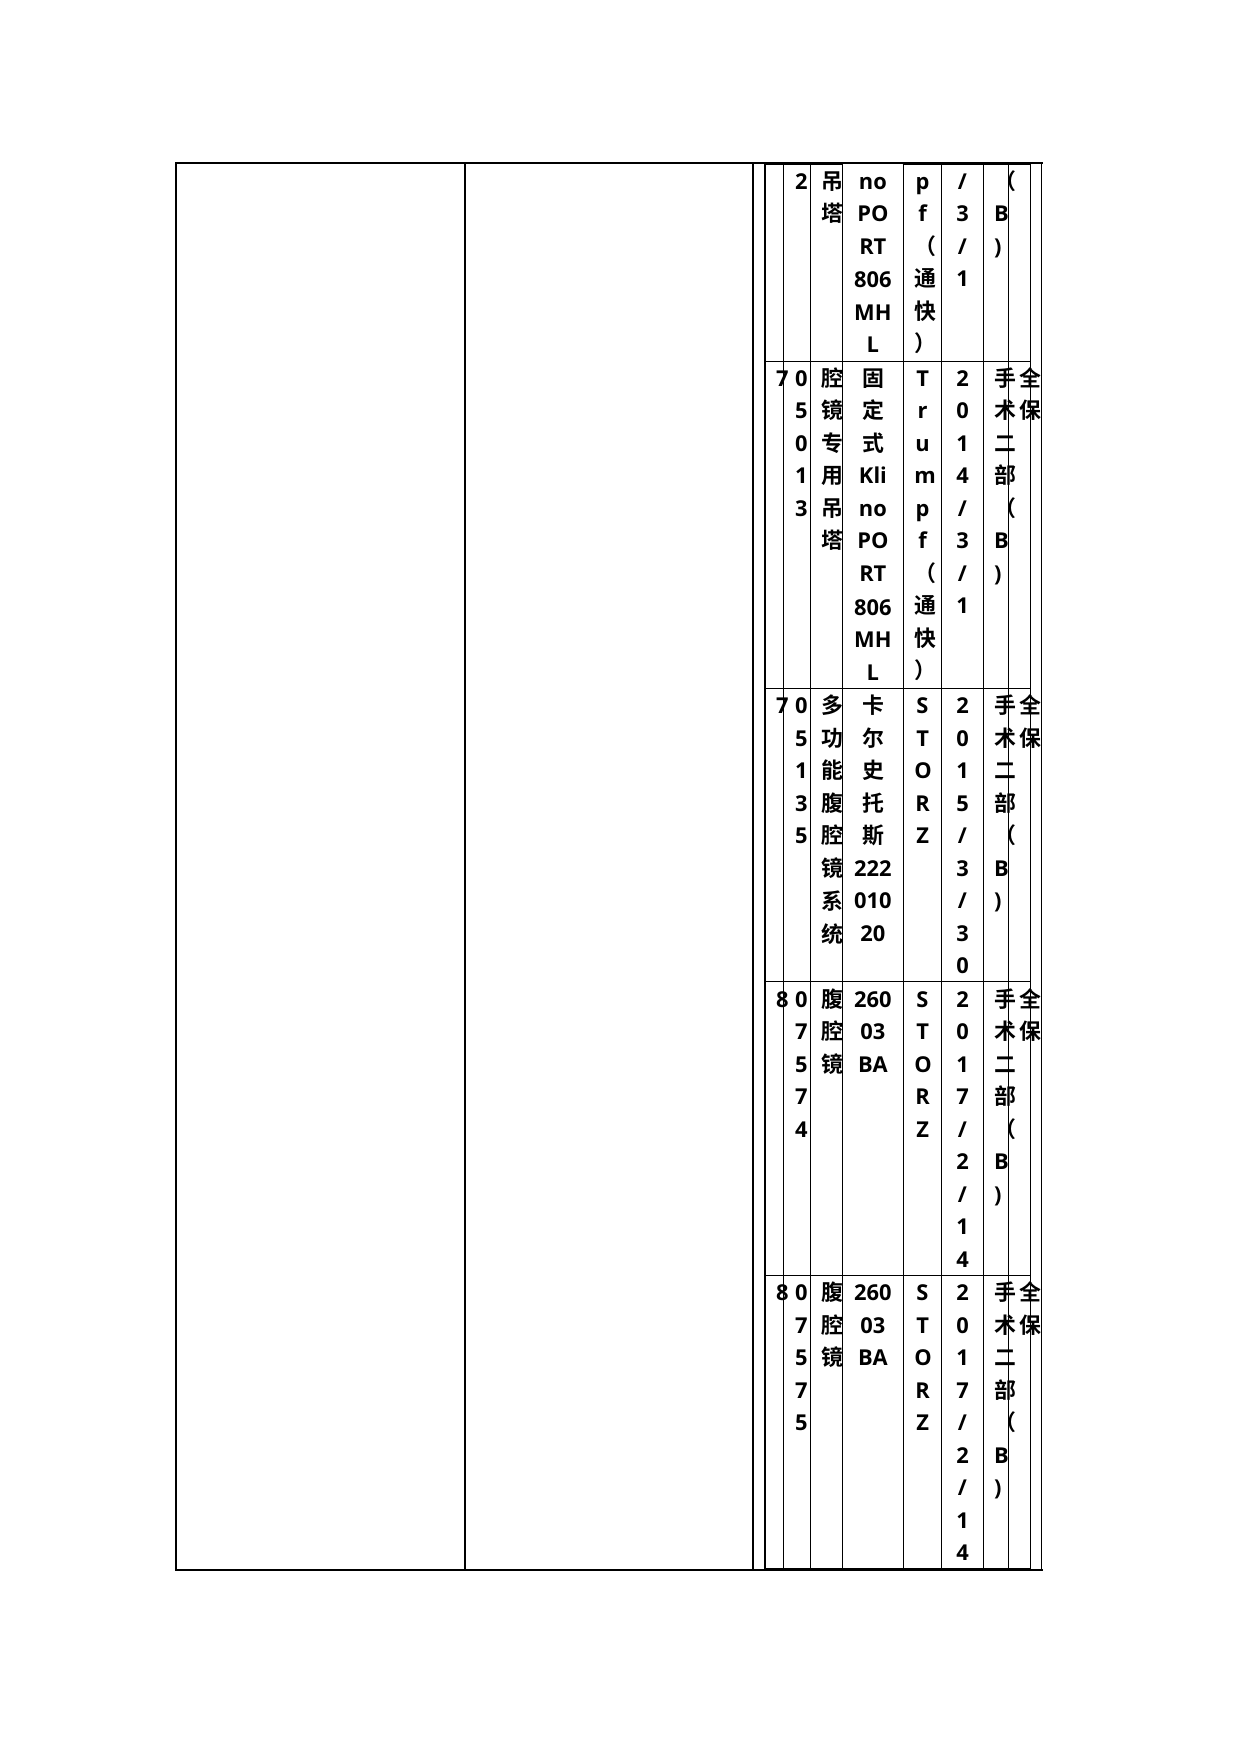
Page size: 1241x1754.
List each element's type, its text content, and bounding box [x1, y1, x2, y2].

table_cell 设备详单如下： 附件3：陕西省肿瘤医院医科达3306加速器、飞利浦CT等204台件医疗设备明细1 [942, 689, 983, 981]
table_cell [1009, 1276, 1030, 1568]
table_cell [754, 164, 764, 1569]
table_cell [984, 165, 1008, 361]
table_cell 设备详单如下： 附件3：陕西省肿瘤医院医科达3306加速器、飞利浦CT等204台件医疗设备明细1 [904, 362, 941, 688]
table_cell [766, 165, 783, 361]
table_cell 2 [466, 164, 752, 1569]
table_cell 设备详单如下： 附件3：陕西省肿瘤医院医科达3306加速器、飞利浦CT等204台件医疗设备明细1 [984, 689, 1008, 981]
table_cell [843, 164, 903, 361]
table_cell 设备详单如下： 附件3：陕西省肿瘤医院医科达3306加速器、飞利浦CT等204台件医疗设备明细1 [811, 982, 842, 1275]
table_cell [942, 1276, 983, 1568]
table_cell 设备详单如下： 附件3：陕西省肿瘤医院医科达3306加速器、飞利浦CT等204台件医疗设备明细1 [843, 689, 903, 981]
table_cell 设备详单如下： 附件3：陕西省肿瘤医院医科达3306加速器、飞利浦CT等204台件医疗设备明细1 [942, 362, 983, 688]
table_cell 设备详单如下： 附件3：陕西省肿瘤医院医科达3306加速器、飞利浦CT等204台件医疗设备明细1 [784, 362, 810, 688]
table_cell 设备详单如下： 附件3：陕西省肿瘤医院医科达3306加速器、飞利浦CT等204台件医疗设备明细1 [811, 362, 842, 688]
table_cell 设备详单如下： 附件3：陕西省肿瘤医院医科达3306加速器、飞利浦CT等204台件医疗设备明细1 [843, 362, 903, 688]
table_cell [904, 1276, 941, 1568]
table_cell 设备详单如下： 附件3：陕西省肿瘤医院医科达3306加速器、飞利浦CT等204台件医疗设备明细1 [766, 362, 783, 688]
table_cell [177, 164, 464, 1569]
table_cell 设备详单如下： 附件3：陕西省肿瘤医院医科达3306加速器、飞利浦CT等204台件医疗设备明细1 [984, 362, 1008, 688]
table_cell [1009, 165, 1030, 361]
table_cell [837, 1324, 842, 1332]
table_cell 设备详单如下： 附件3：陕西省肿瘤医院医科达3306加速器、飞利浦CT等204台件医疗设备明细1 [904, 689, 941, 981]
table_cell 设备详单如下： 附件3：陕西省肿瘤医院医科达3306加速器、飞利浦CT等204台件医疗设备明细1 [811, 689, 842, 981]
table_cell 设备详单如下： 附件3：陕西省肿瘤医院医科达3306加速器、飞利浦CT等204台件医疗设备明细1 [784, 982, 810, 1275]
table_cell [984, 1276, 1008, 1568]
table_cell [784, 1276, 810, 1568]
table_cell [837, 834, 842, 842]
table_cell 设备详单如下： 附件3：陕西省肿瘤医院医科达3306加速器、飞利浦CT等204台件医疗设备明细1 [1009, 982, 1030, 1275]
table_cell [784, 165, 810, 361]
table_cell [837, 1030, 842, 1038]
table_cell 设备详单如下： 附件3：陕西省肿瘤医院医科达3306加速器、飞利浦CT等204台件医疗设备明细1 [1009, 689, 1030, 981]
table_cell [904, 165, 941, 361]
table_cell 设备详单如下： 附件3：陕西省肿瘤医院医科达3306加速器、飞利浦CT等204台件医疗设备明细1 [843, 982, 903, 1275]
table_cell 设备详单如下： 附件3：陕西省肿瘤医院医科达3306加速器、飞利浦CT等204台件医疗设备明细1 [904, 982, 941, 1275]
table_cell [843, 1276, 903, 1568]
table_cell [942, 165, 983, 361]
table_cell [811, 1276, 842, 1568]
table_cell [766, 1276, 783, 1568]
table_cell 设备详单如下： 附件3：陕西省肿瘤医院医科达3306加速器、飞利浦CT等204台件医疗设备明细1 [1009, 362, 1030, 688]
table_cell 设备详单如下： 附件3：陕西省肿瘤医院医科达3306加速器、飞利浦CT等204台件医疗设备明细1 [942, 982, 983, 1275]
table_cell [1031, 164, 1041, 1569]
table_cell 设备详单如下： 附件3：陕西省肿瘤医院医科达3306加速器、飞利浦CT等204台件医疗设备明细1 [784, 689, 810, 981]
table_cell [811, 165, 842, 361]
table_cell 设备详单如下： 附件3：陕西省肿瘤医院医科达3306加速器、飞利浦CT等204台件医疗设备明细1 [984, 982, 1008, 1275]
